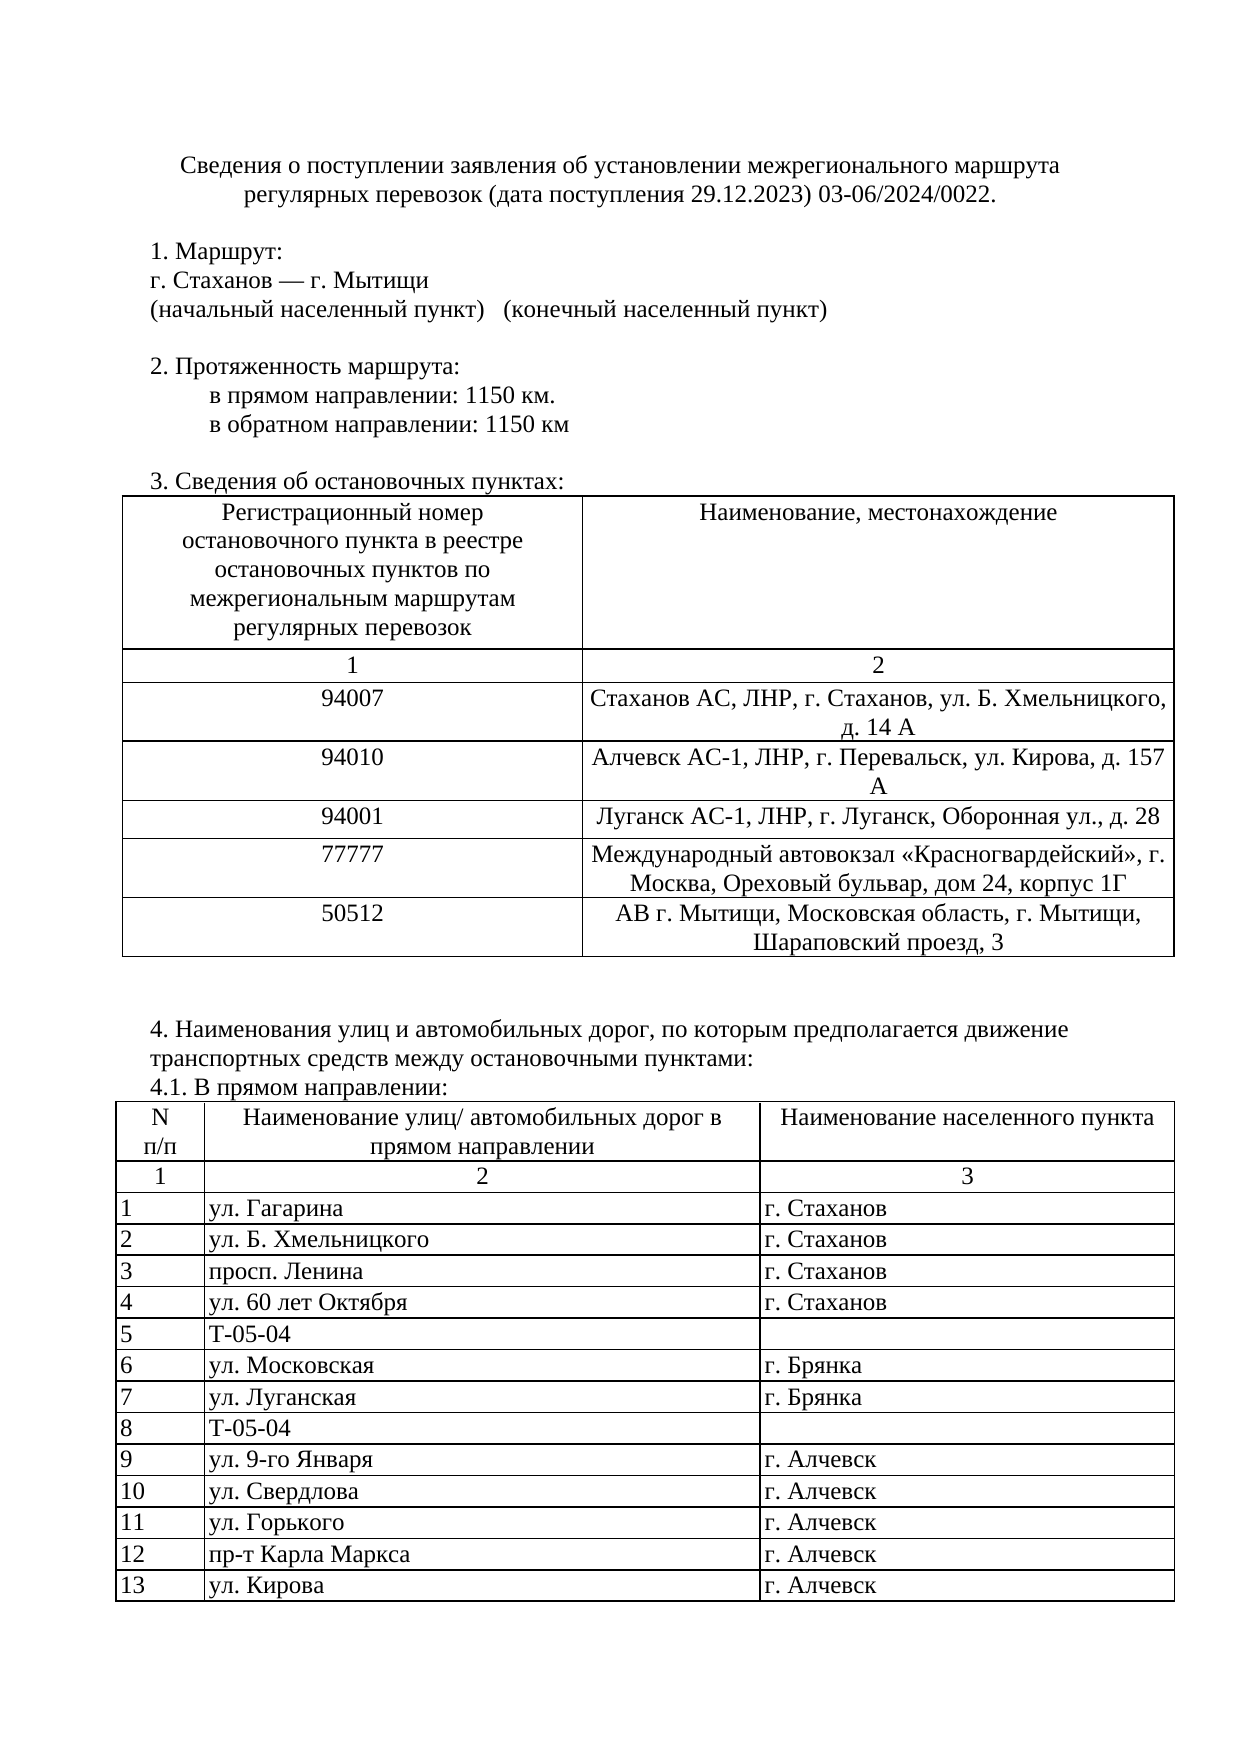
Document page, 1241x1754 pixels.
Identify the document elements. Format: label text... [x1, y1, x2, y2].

table_cell 77777 [123, 839, 582, 896]
table_cell ул. Кирова [205, 1571, 759, 1600]
table_cell Международный автовокзал «Красногвардейский», г. Москва, Ореховый бульвар, дом 24, корпус 1Г [583, 839, 1173, 896]
table_cell просп. Ленина [205, 1256, 759, 1286]
table_cell ул. Луганская [205, 1382, 759, 1412]
table_cell 5 [117, 1319, 204, 1349]
table_cell 94010 [123, 742, 582, 799]
text 1. Маршрут: [150, 236, 1090, 265]
table_cell ул. 60 лет Октября [205, 1287, 759, 1317]
table_cell [761, 1413, 1174, 1443]
table_cell 2 [583, 650, 1173, 681]
table_cell 9 [117, 1445, 204, 1474]
text 2. Протяженность маршрута: [150, 351, 1090, 380]
table_header N п/п [117, 1102, 204, 1160]
table_cell г. Стаханов [761, 1287, 1174, 1317]
table_cell ул. Гагарина [205, 1193, 759, 1223]
table_cell 11 [117, 1508, 204, 1537]
table_cell пр-т Карла Маркса [205, 1539, 759, 1569]
text г. Стаханов — г. Мытищи [150, 265, 1090, 294]
table_header Наименование улиц/ автомобильных дорог в прямом направлении [205, 1102, 760, 1160]
table_cell ул. Б. Хмельницкого [205, 1225, 759, 1254]
text в обратном направлении: 1150 км [150, 409, 1090, 437]
table_cell АВ г. Мытищи, Московская область, г. Мытищи, Шараповский проезд, 3 [583, 898, 1173, 956]
table_cell 2 [205, 1162, 759, 1191]
table_cell 1 [117, 1193, 204, 1223]
table_header Наименование, местонахождение [583, 497, 1173, 648]
table_cell г. Стаханов [761, 1256, 1174, 1286]
table_cell г. Стаханов [761, 1193, 1174, 1223]
table_cell [761, 1319, 1174, 1349]
table_cell Луганск АС-1, ЛНР, г. Луганск, Оборонная ул., д. 28 [583, 801, 1173, 837]
table_cell Алчевск АС-1, ЛНР, г. Перевальск, ул. Кирова, д. 157 А [583, 742, 1173, 799]
text Сведения о поступлении заявления об установлении межрегионального маршрута регулярных перевозок (дата поступления 29.12.2023) 03-06/2024/0022. [150, 150, 1090, 207]
table_cell г. Стаханов [761, 1225, 1174, 1254]
text 3. Сведения об остановочных пунктах: [150, 466, 1090, 495]
table_cell 3 [761, 1162, 1174, 1191]
table_cell ул. Свердлова [205, 1476, 759, 1506]
table_cell 1 [117, 1162, 204, 1191]
table_cell Т-05-04 [205, 1413, 759, 1443]
table_cell 12 [117, 1539, 204, 1569]
table_cell 3 [117, 1256, 204, 1286]
table_cell ул. 9-го Января [205, 1445, 759, 1474]
table_cell 94001 [123, 801, 582, 837]
table_cell Стаханов АС, ЛНР, г. Стаханов, ул. Б. Хмельницкого, д. 14 А [583, 683, 1173, 740]
table_cell г. Алчевск [761, 1445, 1174, 1474]
table_cell 13 [117, 1571, 204, 1600]
table_cell 1 [123, 650, 582, 681]
table_cell 10 [117, 1476, 204, 1506]
table_cell 94007 [123, 683, 582, 740]
text (начальный населенный пункт) (конечный населенный пункт) [150, 294, 1090, 322]
table_cell Т-05-04 [205, 1319, 759, 1349]
table_cell ул. Московская [205, 1350, 759, 1380]
table_header Наименование населенного пункта [761, 1102, 1174, 1160]
text 4.1. В прямом направлении: [150, 1072, 1090, 1101]
table_cell ул. Горького [205, 1508, 759, 1537]
table_header Регистрационный номер остановочного пункта в реестре остановочных пунктов по межрегиональным маршрутам регулярных перевозок [123, 497, 582, 648]
table_cell 6 [117, 1350, 204, 1380]
table_cell г. Брянка [761, 1382, 1174, 1412]
table_cell г. Алчевск [761, 1508, 1174, 1537]
table_cell г. Алчевск [761, 1476, 1174, 1506]
text в прямом направлении: 1150 км. [150, 380, 1090, 409]
table_cell г. Алчевск [761, 1539, 1174, 1569]
table_cell 7 [117, 1382, 204, 1412]
table_cell 50512 [123, 898, 582, 956]
table_cell 2 [117, 1225, 204, 1254]
text 4. Наименования улиц и автомобильных дорог, по которым предполагается движение транспортных средств между остановочными пунктами: [150, 1014, 1090, 1072]
table_cell г. Алчевск [761, 1571, 1174, 1600]
table_cell 4 [117, 1287, 204, 1317]
table_cell г. Брянка [761, 1350, 1174, 1380]
table_cell 8 [117, 1413, 204, 1443]
